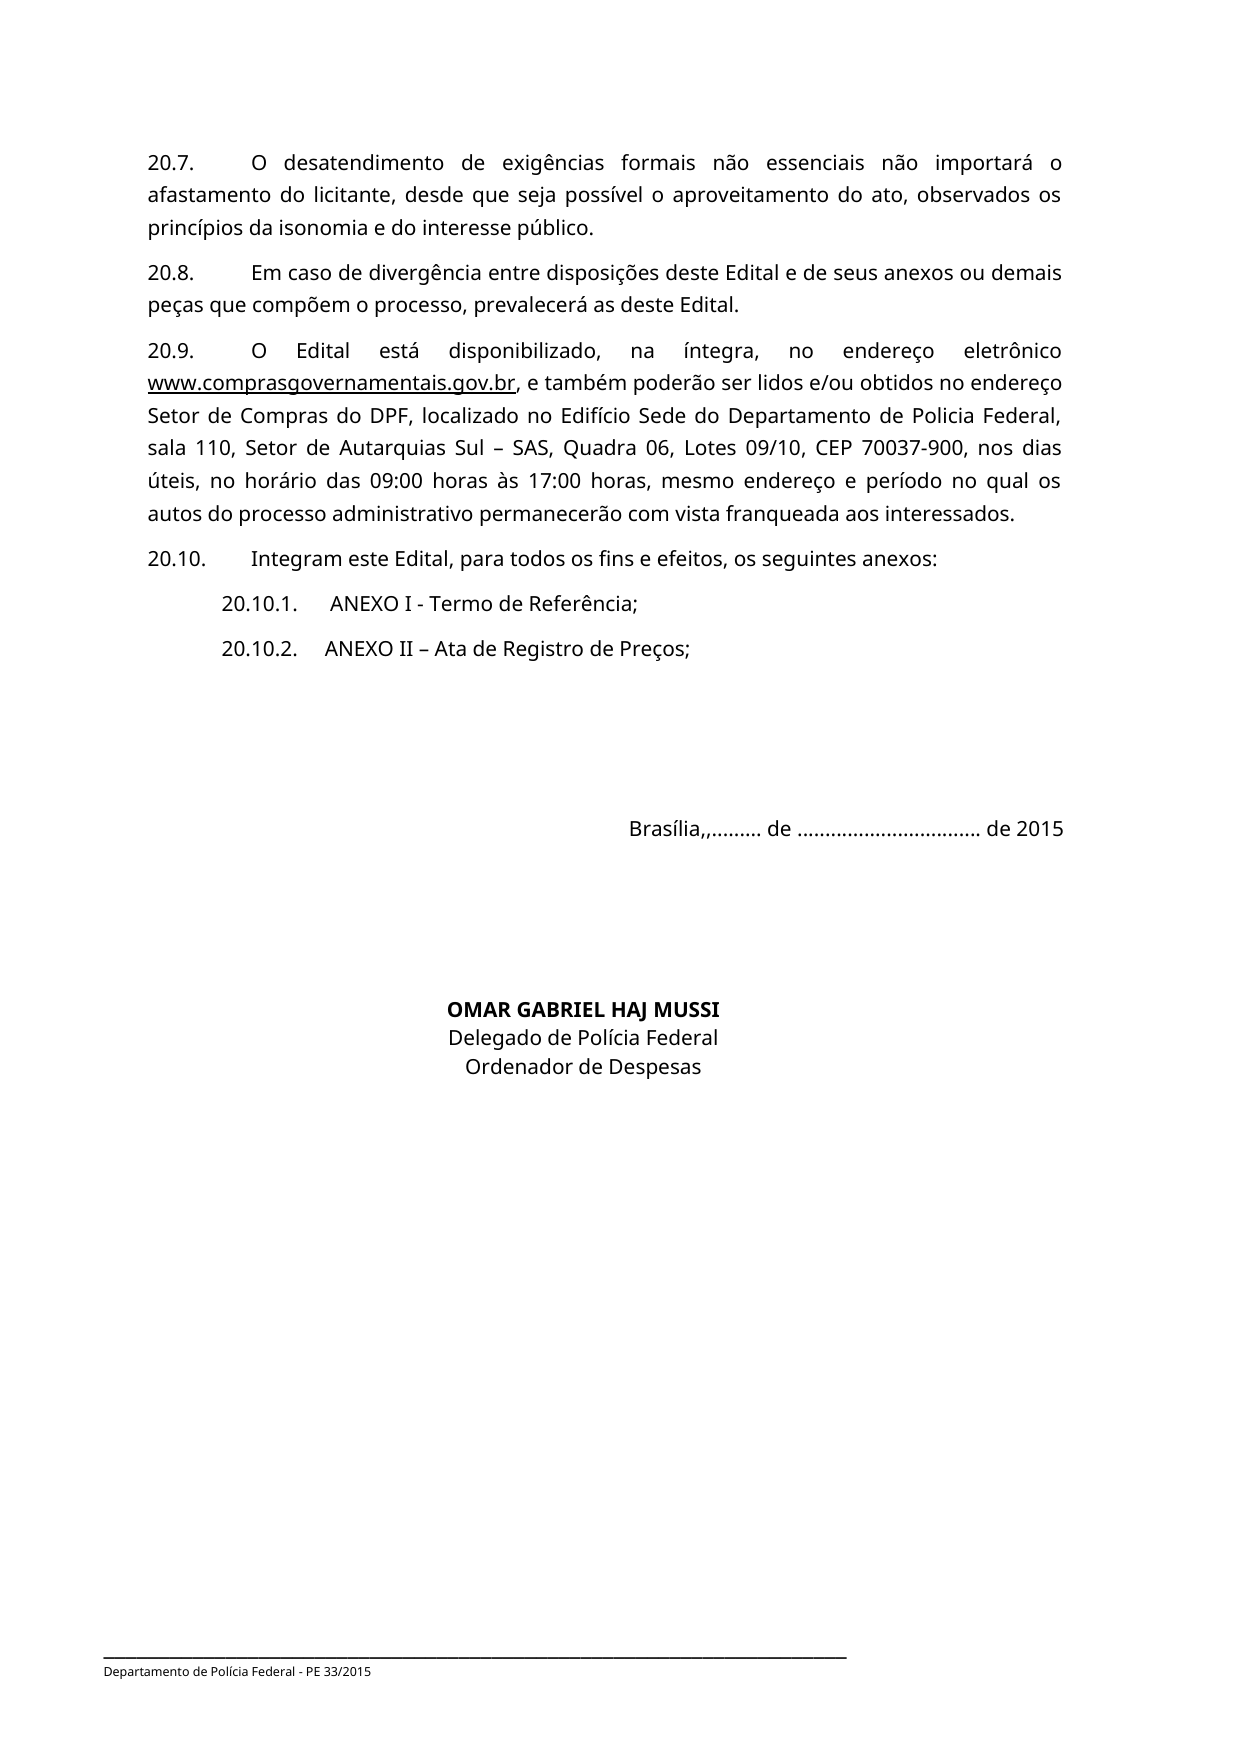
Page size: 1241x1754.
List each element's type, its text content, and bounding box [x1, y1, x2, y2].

text OMAR GABRIEL HAJ MUSSI [103, 995, 1063, 1023]
list Em caso de divergência entre disposições deste Edital e de seus anexos ou demais peças que compõem o processo, prevalecerá as deste Edital. [147, 258, 1063, 319]
list O Edital está disponibilizado, na íntegra, no endereço eletrônico www.comprasgovernamentais.gov.br, e também poderão ser lidos e/ou obtidos no endereço Setor de Compras do DPF, localizado no Edifício Sede do Departamento de Policia Federal, sala 110, Setor de Autarquias Sul – SAS, Quadra 06, Lotes 09/10, CEP 70037-900, nos dias úteis, no horário das 09:00 horas às 17:00 horas, mesmo endereço e período no qual os autos do processo administrativo permanecerão com vista franqueada aos interessados. [147, 336, 1063, 527]
text Delegado de Polícia Federal [103, 1023, 1063, 1052]
text Brasília,,......... de ................................. de 2015 [141, 814, 1064, 843]
list ANEXO II – Ata de Registro de Preços; [221, 634, 1063, 662]
list ANEXO I - Termo de Referência; [221, 589, 1063, 617]
list Integram este Edital, para todos os fins e efeitos, os seguintes anexos: [147, 544, 1063, 572]
list O desatendimento de exigências formais não essenciais não importará o afastamento do licitante, desde que seja possível o aproveitamento do ato, observados os princípios da isonomia e do interesse público. [147, 148, 1063, 241]
text Ordenador de Despesas [103, 1052, 1063, 1080]
